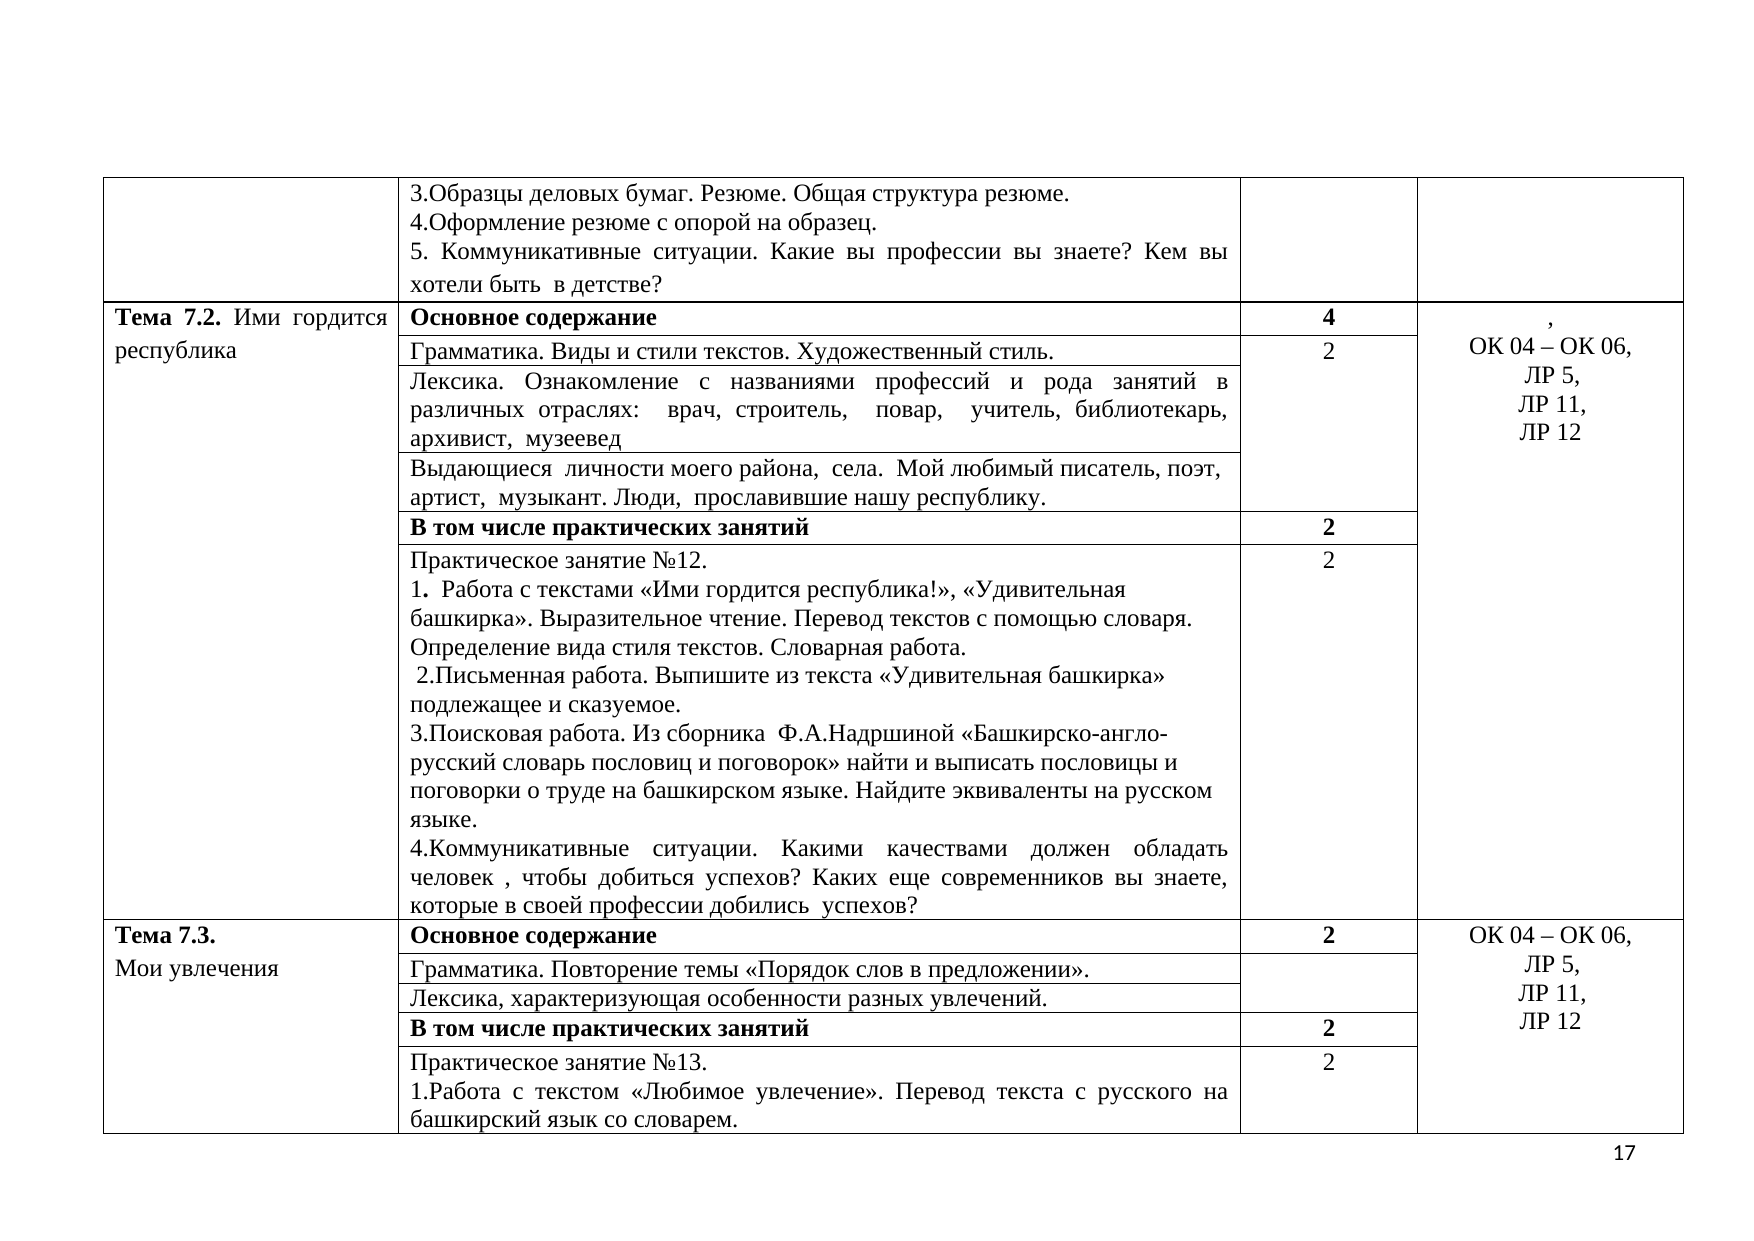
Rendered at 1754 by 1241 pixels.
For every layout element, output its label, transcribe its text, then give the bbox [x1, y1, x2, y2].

table_cell [1241, 954, 1417, 1012]
table_cell В том числе практических занятий [399, 1013, 1240, 1046]
table_cell В том числе практических занятий [399, 512, 1240, 544]
table_cell Основное содержание [399, 303, 1240, 335]
table_cell Грамматика. Виды и стили текстов. Художественный стиль. [399, 336, 1240, 365]
table_cell 2 [1241, 1013, 1417, 1046]
table_cell 2 [1241, 512, 1417, 544]
table_cell Практическое занятие №12. 1. Работа с текстами «Ими гордится республика!», «Удивительная башкирка». Выразительное чтение. Перевод текстов с помощью словаря. Определение вида стиля текстов. Словарная работа. 2.Письменная работа. Выпишите из текста «Удивительная башкирка» подлежащее и сказуемое. 3.Поисковая работа. Из сборника Ф.А.Надршиной «Башкирско-англо-русский словарь пословиц и поговорок» найти и выписать пословицы и поговорки о труде на башкирском языке. Найдите эквиваленты на русском языке. 4.Коммуникативные ситуации. Какими качествами должен обладать человек , чтобы добиться успехов? Каких еще современников вы знаете, которые в своей профессии добились успехов? [399, 545, 1240, 919]
table_cell Тема 7.2. Ими гордится республика [104, 303, 398, 919]
table_cell Тема 7.3. Мои увлечения [104, 920, 398, 1133]
table_cell Выдающиеся личности моего района, села. Мой любимый писатель, поэт, артист, музыкант. Люди, прославившие нашу республику. [399, 453, 1240, 511]
table_cell Грамматика. Повторение темы «Порядок слов в предложении». [399, 954, 1240, 982]
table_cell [399, 178, 1240, 301]
table_cell 2 [1241, 920, 1417, 953]
table_cell 2 [1241, 545, 1417, 919]
table_cell 2 [1241, 336, 1417, 511]
table_cell Лексика, характеризующая особенности разных увлечений. [399, 984, 1240, 1012]
table_cell , ОК 04 – ОК 06, ЛР 5, ЛР 11, ЛР 12 [1418, 303, 1683, 919]
table_cell 2 [1241, 1047, 1417, 1133]
table_cell 4 [1241, 303, 1417, 335]
table_cell Лексика. Ознакомление с названиями профессий и рода занятий в различных отраслях: врач, строитель, повар, учитель, библиотекарь, архивист, музеевед [399, 366, 1240, 452]
table_cell ОК 04 – ОК 06, ЛР 5, ЛР 11, ЛР 12 [1418, 920, 1683, 1133]
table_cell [399, 1047, 1240, 1133]
table_cell Основное содержание [399, 920, 1240, 953]
table_cell [1241, 178, 1417, 301]
